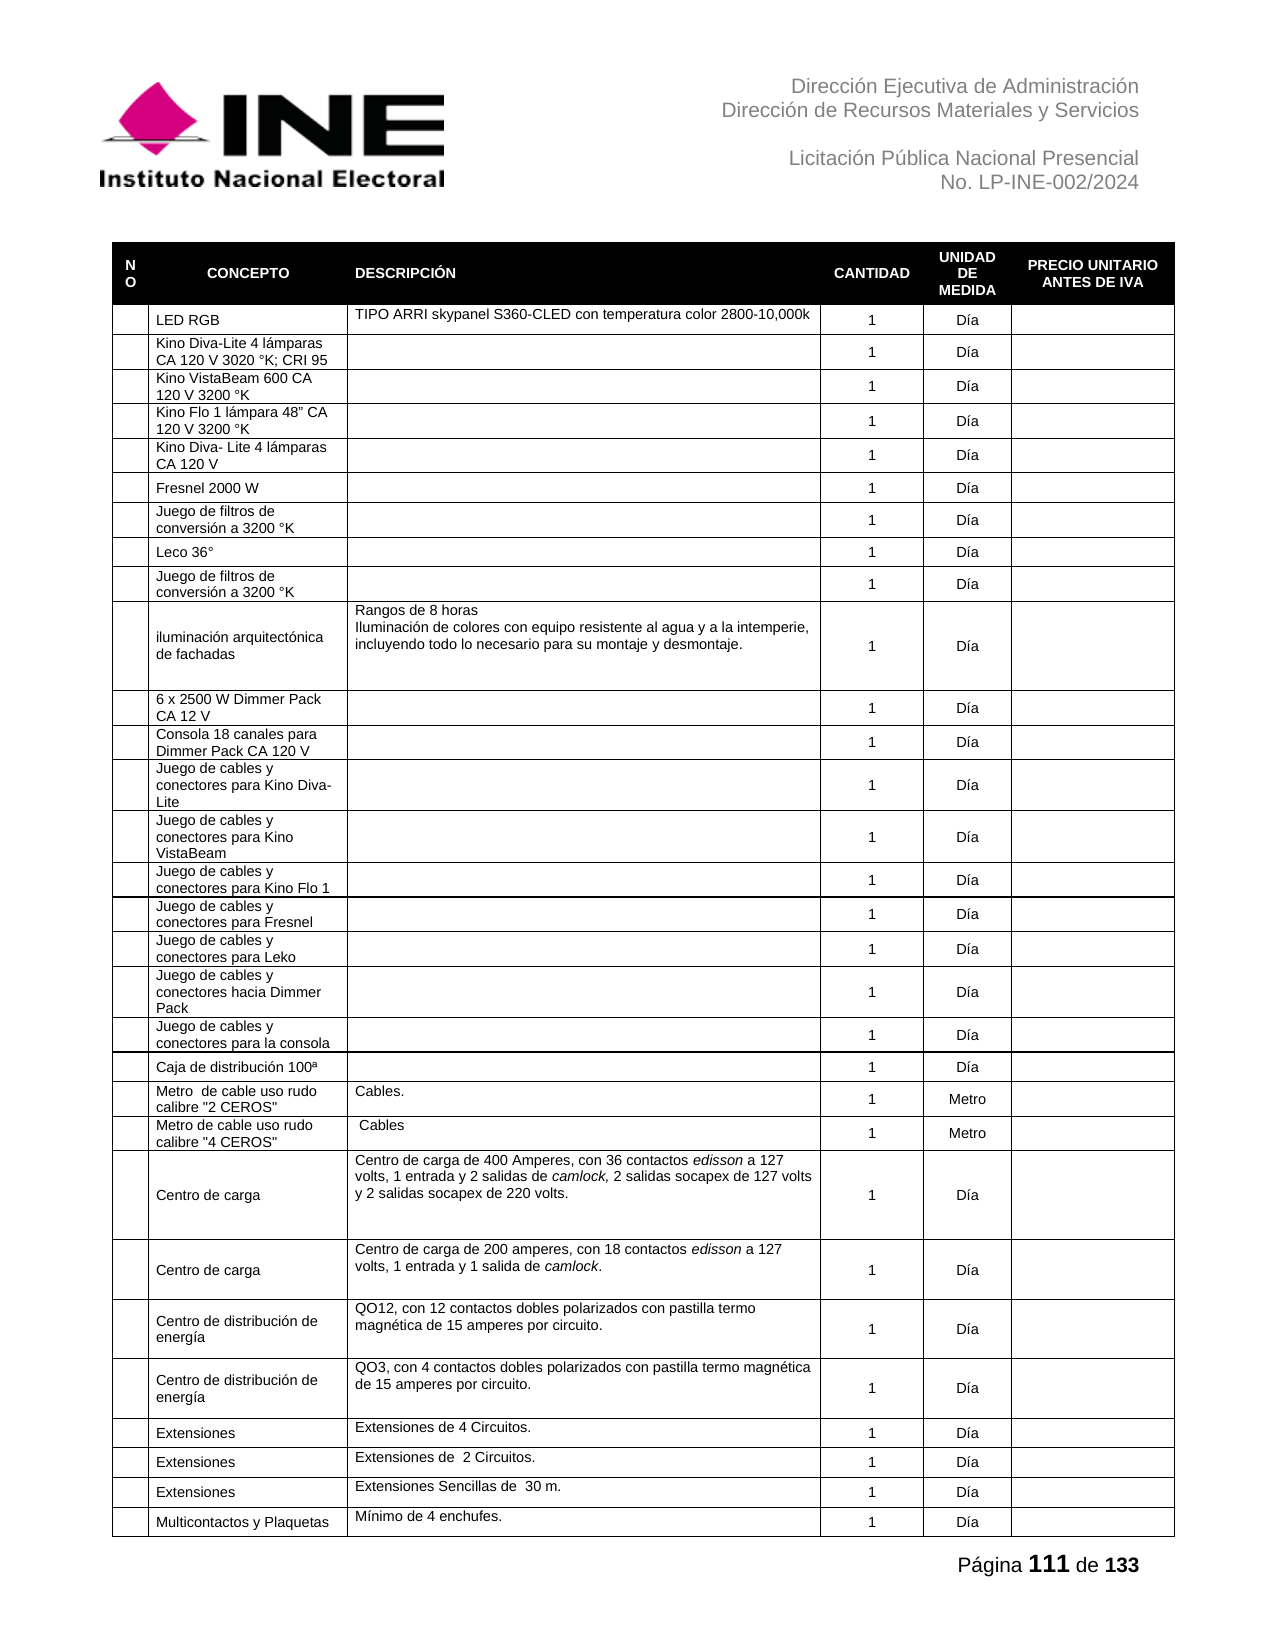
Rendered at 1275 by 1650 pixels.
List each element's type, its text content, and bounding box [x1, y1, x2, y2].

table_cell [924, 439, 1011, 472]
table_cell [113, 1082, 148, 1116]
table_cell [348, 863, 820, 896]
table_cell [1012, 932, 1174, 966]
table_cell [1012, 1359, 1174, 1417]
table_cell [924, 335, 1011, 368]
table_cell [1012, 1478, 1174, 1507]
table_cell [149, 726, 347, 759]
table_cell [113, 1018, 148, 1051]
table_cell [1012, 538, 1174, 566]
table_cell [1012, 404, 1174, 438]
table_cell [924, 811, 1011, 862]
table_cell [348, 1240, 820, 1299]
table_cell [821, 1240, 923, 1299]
table_header CONCEPTO [149, 243, 347, 304]
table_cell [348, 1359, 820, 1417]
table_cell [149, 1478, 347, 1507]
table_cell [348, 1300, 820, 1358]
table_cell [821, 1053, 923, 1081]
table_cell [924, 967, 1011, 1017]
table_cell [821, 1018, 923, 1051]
picture [100, 82, 444, 187]
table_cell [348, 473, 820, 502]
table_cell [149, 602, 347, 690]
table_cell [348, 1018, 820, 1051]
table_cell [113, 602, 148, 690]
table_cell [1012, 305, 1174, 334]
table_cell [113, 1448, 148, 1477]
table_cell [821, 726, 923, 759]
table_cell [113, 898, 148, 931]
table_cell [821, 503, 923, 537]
table_header CANTIDAD [821, 243, 923, 304]
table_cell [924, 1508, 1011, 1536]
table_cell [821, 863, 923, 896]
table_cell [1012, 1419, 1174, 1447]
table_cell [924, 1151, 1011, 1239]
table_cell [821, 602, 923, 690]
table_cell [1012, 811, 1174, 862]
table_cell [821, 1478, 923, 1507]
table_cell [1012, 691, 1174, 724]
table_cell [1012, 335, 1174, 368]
table_cell TIPO ARRI skypanel S360-CLED con temperatura color 2800-10,000k [348, 305, 820, 334]
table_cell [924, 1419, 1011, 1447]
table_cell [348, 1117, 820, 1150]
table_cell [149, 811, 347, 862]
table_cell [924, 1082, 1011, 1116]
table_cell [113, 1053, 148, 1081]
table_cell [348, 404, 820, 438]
table_cell LED RGB [149, 305, 347, 334]
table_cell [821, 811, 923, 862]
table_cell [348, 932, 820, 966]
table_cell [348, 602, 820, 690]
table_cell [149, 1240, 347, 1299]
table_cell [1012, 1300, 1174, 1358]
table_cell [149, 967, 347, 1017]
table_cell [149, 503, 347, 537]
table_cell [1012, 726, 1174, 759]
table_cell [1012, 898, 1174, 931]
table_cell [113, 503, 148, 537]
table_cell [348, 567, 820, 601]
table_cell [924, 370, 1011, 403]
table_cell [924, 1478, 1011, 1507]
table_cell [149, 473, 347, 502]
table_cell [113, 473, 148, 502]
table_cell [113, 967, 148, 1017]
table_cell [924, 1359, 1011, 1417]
table_header NO [113, 243, 148, 304]
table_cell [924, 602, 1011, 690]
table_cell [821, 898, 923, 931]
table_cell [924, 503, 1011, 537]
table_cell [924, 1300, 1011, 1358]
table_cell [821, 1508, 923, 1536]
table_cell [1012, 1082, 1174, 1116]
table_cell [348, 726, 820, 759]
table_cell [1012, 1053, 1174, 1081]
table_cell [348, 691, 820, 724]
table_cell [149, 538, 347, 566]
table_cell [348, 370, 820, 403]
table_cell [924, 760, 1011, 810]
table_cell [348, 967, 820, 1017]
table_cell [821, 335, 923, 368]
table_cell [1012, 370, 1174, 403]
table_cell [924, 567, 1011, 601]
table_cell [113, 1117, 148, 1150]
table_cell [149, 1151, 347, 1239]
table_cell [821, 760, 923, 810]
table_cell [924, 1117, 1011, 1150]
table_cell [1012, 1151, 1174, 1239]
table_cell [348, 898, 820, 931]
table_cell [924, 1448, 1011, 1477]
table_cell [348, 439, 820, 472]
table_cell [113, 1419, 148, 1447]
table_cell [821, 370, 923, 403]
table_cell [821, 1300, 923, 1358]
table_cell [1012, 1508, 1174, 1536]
table_header PRECIO UNITARIO ANTES DE IVA [1012, 243, 1174, 304]
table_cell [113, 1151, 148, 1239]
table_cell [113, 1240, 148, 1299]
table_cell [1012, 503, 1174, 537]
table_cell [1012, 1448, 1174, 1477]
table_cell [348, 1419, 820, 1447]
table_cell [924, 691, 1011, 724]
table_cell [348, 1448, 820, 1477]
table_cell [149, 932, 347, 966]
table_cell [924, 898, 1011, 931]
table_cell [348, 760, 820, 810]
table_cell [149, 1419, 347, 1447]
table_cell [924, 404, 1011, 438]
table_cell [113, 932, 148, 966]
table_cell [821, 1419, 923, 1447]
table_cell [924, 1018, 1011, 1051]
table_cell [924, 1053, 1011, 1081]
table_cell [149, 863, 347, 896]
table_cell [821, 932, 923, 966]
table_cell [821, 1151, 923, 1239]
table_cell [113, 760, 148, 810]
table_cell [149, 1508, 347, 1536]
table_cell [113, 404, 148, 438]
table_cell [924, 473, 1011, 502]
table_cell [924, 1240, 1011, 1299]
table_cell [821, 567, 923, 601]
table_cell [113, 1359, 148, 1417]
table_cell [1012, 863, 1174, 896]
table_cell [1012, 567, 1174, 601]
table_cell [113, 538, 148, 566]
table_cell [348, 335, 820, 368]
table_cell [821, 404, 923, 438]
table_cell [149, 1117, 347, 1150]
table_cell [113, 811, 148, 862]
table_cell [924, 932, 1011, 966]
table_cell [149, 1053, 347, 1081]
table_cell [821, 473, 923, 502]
table_header DESCRIPCIÓN [348, 243, 820, 304]
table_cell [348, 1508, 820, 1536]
table_cell 1 [821, 305, 923, 334]
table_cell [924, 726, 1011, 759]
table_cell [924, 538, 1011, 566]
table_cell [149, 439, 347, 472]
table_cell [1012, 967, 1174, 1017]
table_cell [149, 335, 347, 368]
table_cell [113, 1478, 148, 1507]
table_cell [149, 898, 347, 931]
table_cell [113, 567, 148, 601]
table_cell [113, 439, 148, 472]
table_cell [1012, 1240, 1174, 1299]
table_cell Día [924, 305, 1011, 334]
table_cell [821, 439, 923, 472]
table_cell [113, 305, 148, 334]
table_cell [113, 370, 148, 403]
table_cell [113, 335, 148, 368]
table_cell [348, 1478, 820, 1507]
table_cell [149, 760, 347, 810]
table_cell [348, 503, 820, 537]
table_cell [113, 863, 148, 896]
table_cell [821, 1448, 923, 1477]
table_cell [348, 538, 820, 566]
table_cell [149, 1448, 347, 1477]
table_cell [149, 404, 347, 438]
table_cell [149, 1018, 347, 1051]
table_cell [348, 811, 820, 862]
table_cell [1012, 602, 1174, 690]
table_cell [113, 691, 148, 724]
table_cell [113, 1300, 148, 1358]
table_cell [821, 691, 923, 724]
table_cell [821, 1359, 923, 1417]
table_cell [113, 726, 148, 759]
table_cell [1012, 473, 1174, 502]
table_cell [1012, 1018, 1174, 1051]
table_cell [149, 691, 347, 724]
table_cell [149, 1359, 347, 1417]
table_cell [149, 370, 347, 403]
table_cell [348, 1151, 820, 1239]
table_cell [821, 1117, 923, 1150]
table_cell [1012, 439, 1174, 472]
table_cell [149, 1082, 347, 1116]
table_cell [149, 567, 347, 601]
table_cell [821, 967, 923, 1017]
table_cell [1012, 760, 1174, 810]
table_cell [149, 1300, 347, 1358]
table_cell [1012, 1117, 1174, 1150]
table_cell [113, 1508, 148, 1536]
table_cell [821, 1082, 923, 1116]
table_header UNIDAD DE MEDIDA [924, 243, 1011, 304]
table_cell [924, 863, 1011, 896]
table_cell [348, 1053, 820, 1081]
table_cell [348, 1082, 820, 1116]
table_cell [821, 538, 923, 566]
